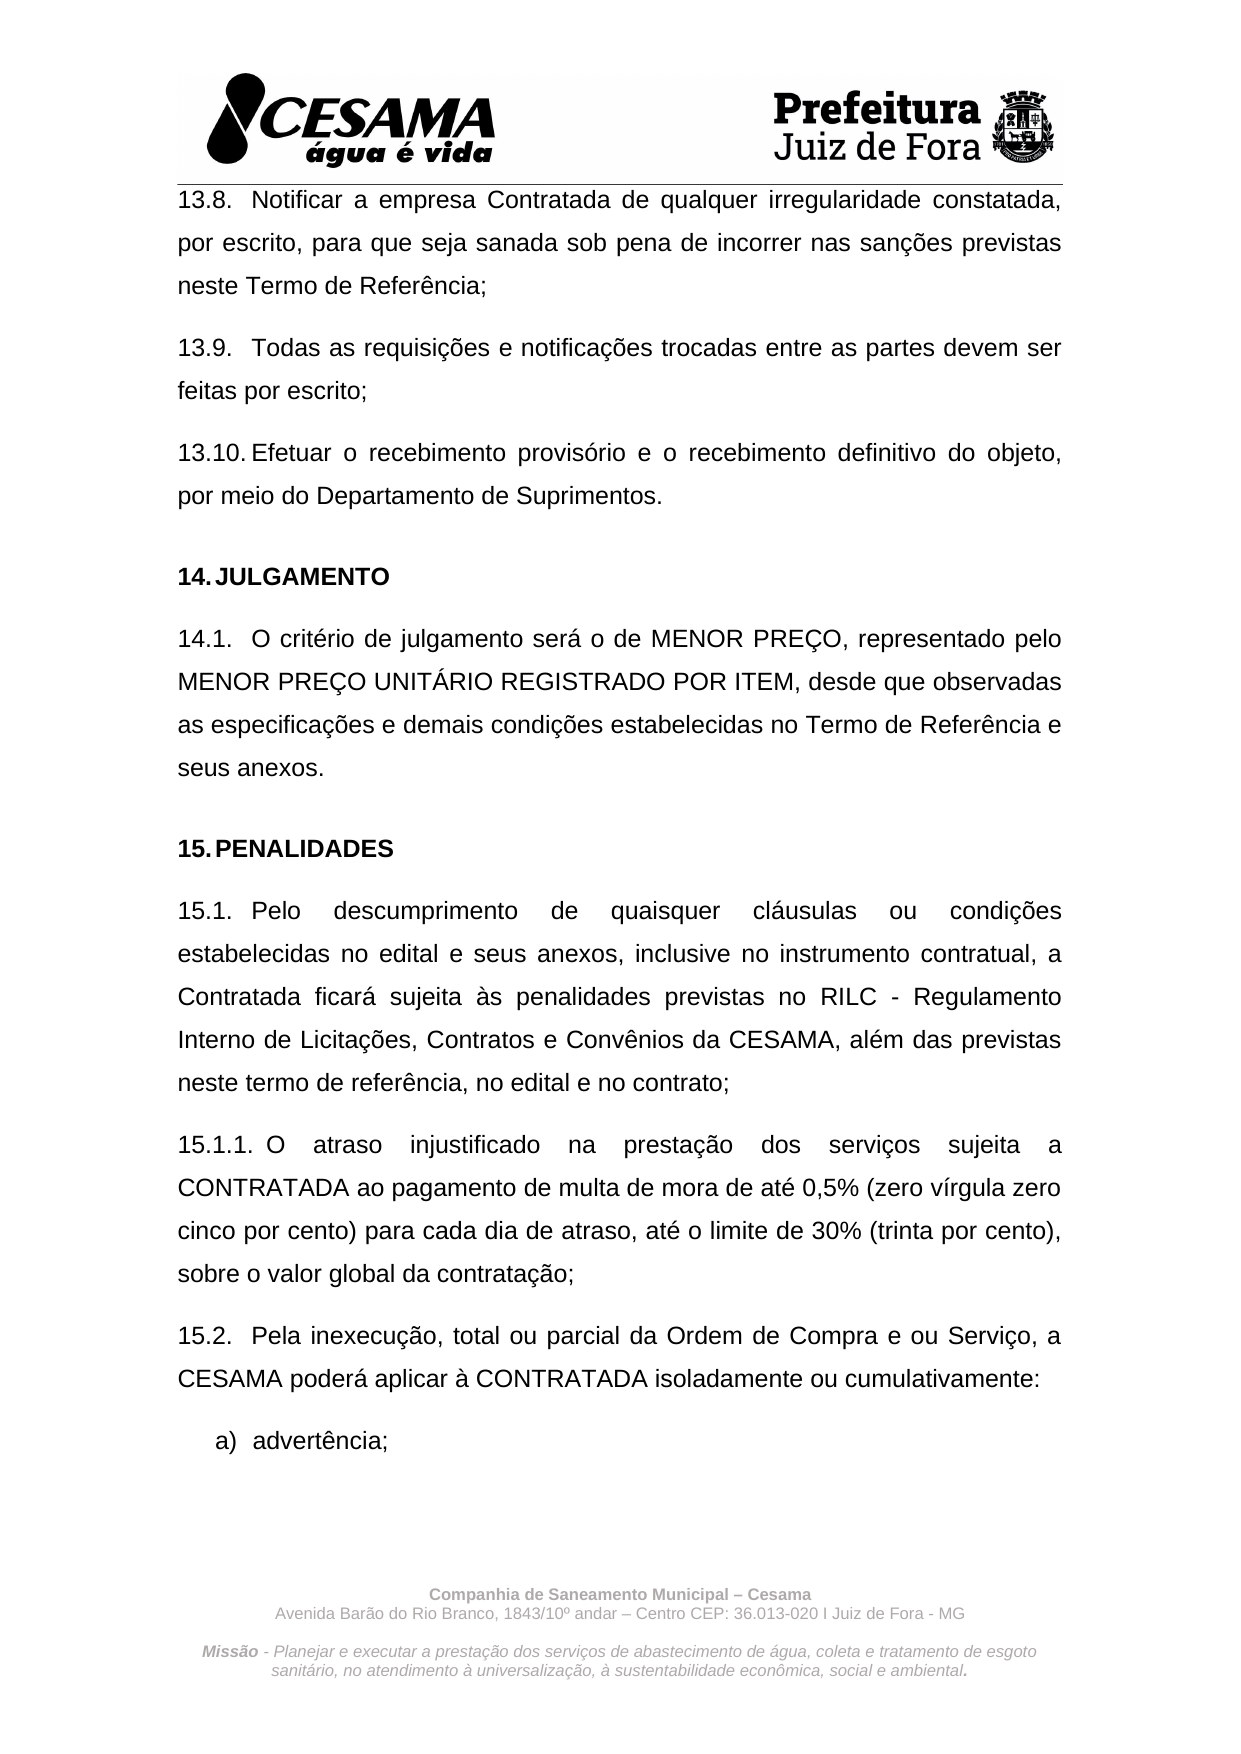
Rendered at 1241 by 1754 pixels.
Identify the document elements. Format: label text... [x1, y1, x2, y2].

subtitle advertência; [215, 1426, 1063, 1455]
picture [177, 73, 1063, 185]
subtitle Notificar a empresa Contratada de qualquer irregularidade constatada, por escrito, para que seja sanada sob pena de incorrer nas sanções previstas neste Termo de Referência; [177, 185, 1063, 300]
subtitle Efetuar o recebimento provisório e o recebimento definitivo do objeto, por meio do Departamento de Suprimentos. [177, 438, 1063, 510]
subtitle PENALIDADES [177, 834, 1063, 862]
subtitle O critério de julgamento será o de MENOR PREÇO, representado pelo MENOR PREÇO UNITÁRIO REGISTRADO POR ITEM, desde que observadas as especificações e demais condições estabelecidas no Termo de Referência e seus anexos. [177, 624, 1063, 782]
subtitle Pela inexecução, total ou parcial da Ordem de Compra e ou Serviço, a CESAMA poderá aplicar à CONTRATADA isoladamente ou cumulativamente: [177, 1321, 1063, 1393]
subtitle Todas as requisições e notificações trocadas entre as partes devem ser feitas por escrito; [177, 333, 1063, 405]
subtitle JULGAMENTO [177, 562, 1063, 591]
subtitle Pelo descumprimento de quaisquer cláusulas ou condições estabelecidas no edital e seus anexos, inclusive no instrumento contratual, a Contratada ficará sujeita às penalidades previstas no RILC - Regulamento Interno de Licitações, Contratos e Convênios da CESAMA, além das previstas neste termo de referência, no edital e no contrato; [177, 896, 1063, 1097]
subtitle O atraso injustificado na prestação dos serviços sujeita a CONTRATADA ao pagamento de multa de mora de até 0,5% (zero vírgula zero cinco por cento) para cada dia de atraso, até o limite de 30% (trinta por cento), sobre o valor global da contratação; [177, 1130, 1063, 1288]
